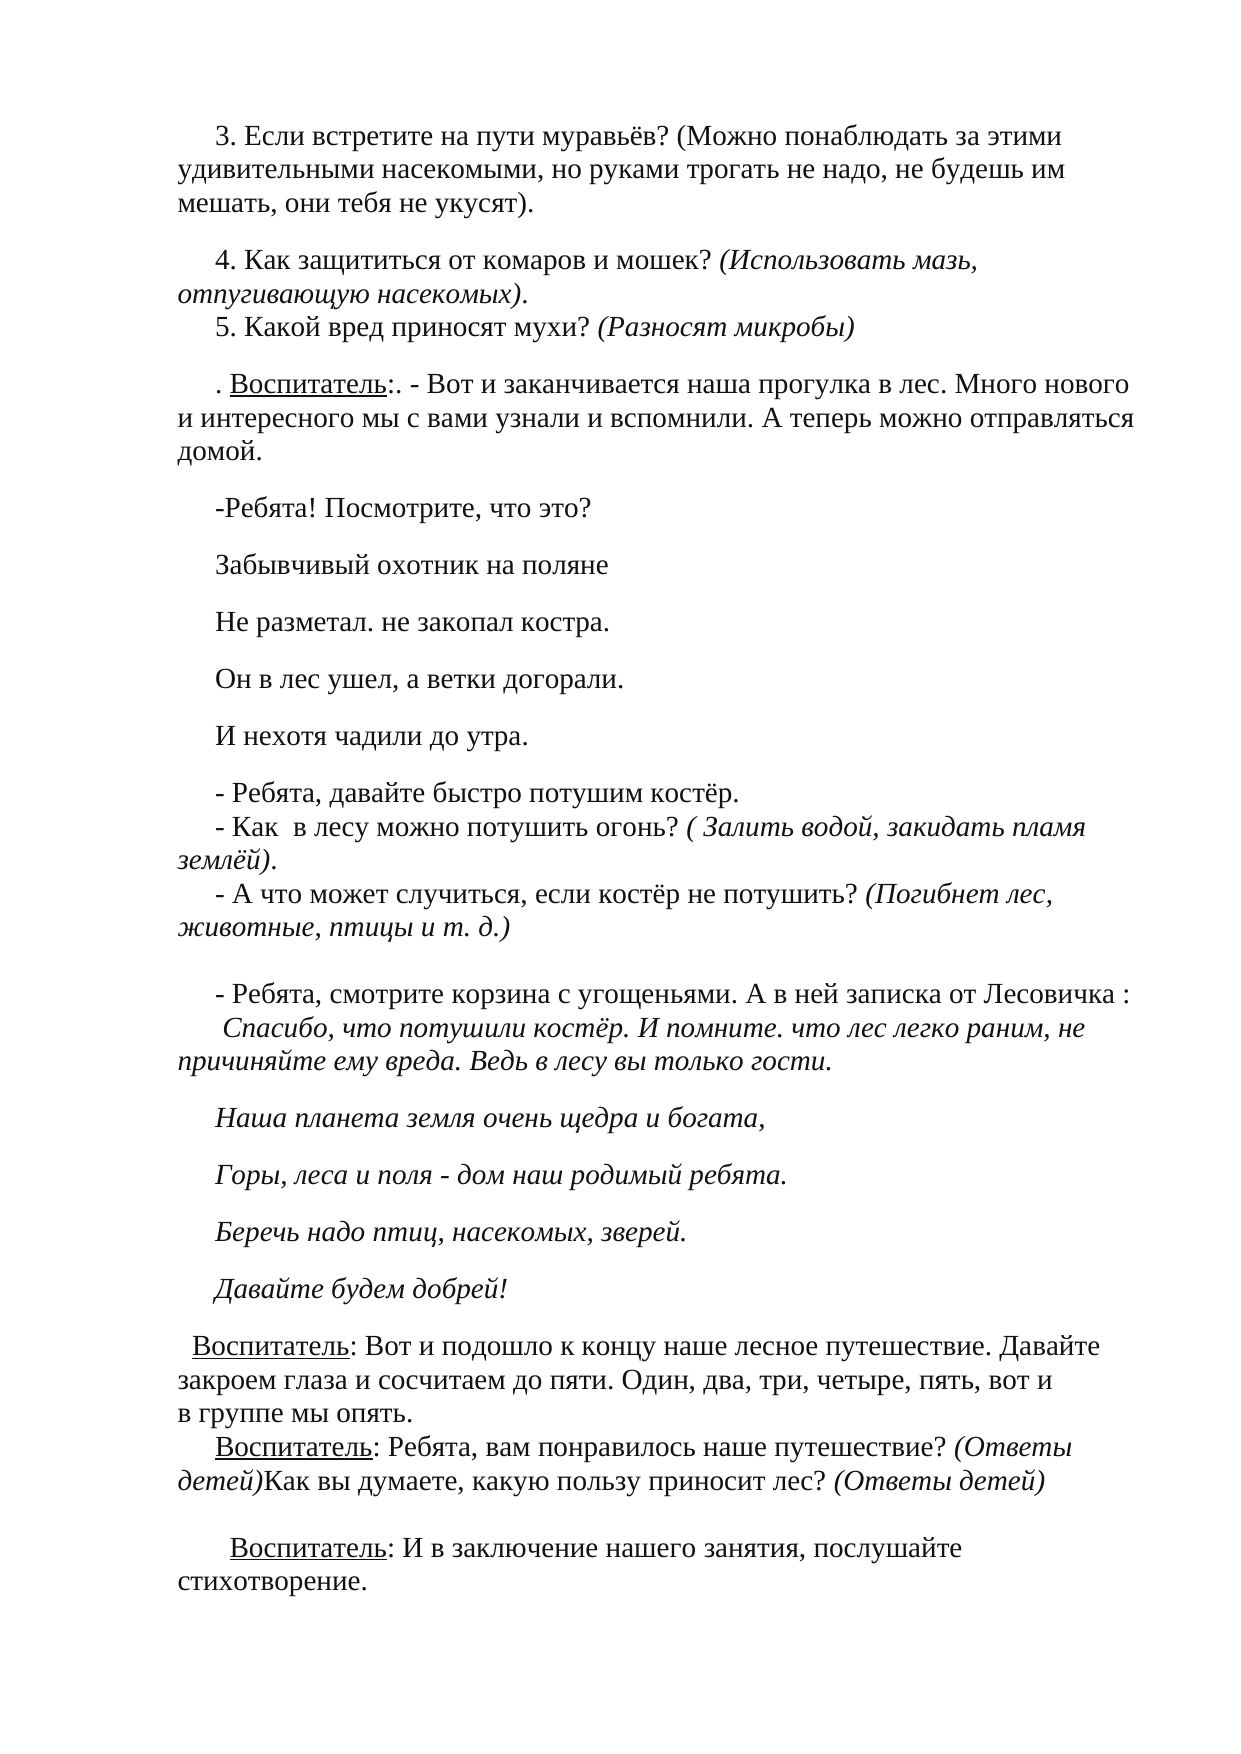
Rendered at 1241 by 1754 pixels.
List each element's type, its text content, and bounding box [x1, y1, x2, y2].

text Воспитатель: Ребята, вам понравилось наше путешествие? (Ответы детей)Как вы думаете, какую пользу приносит лес? (Ответы детей) [177, 1429, 1152, 1496]
text Спасибо, что потушили костёр. И помните. что лес легко раним, не причиняйте ему вреда. Ведь в лесу вы только гости. [177, 1010, 1152, 1077]
text Воспитатель: Вот и подошло к концу наше лесное путешествие. Давайте закроем глаза и сосчитаем до пяти. Один, два, три, четыре, пять, вот и в группе мы опять. [177, 1328, 1152, 1429]
text Воспитатель: И в заключение нашего занятия, послушайте стихотворение. [177, 1530, 1152, 1597]
text . Воспитатель:. - Вот и заканчивается наша прогулка в лес. Много нового и интересного мы с вами узнали и вспомнили. А теперь можно отправляться домой. [177, 366, 1152, 467]
text Забывчивый охотник на поляне [177, 547, 1152, 581]
text Наша планета земля очень щедра и богата, [177, 1101, 1152, 1134]
text И нехотя чадили до утра. [177, 718, 1152, 752]
text -Ребята! Посмотрите, что это? [177, 490, 1152, 524]
text Не разметал. не закопал костра. [177, 604, 1152, 638]
text Он в лес ушел, а ветки догорали. [177, 661, 1152, 695]
text 5. Какой вред приносят мухи? (Разносят микробы) [177, 309, 1152, 343]
text - Ребята, давайте быстро потушим костёр. [177, 775, 1152, 809]
text - Ребята, смотрите корзина с угощеньями. А в ней записка от Лесовичка : [177, 976, 1152, 1010]
text 3. Если встретите на пути муравьёв? (Можно понаблюдать за этими удивительными насекомыми, но руками трогать не надо, не будешь им мешать, они тебя не укусят). [177, 118, 1152, 219]
text Горы, леса и поля - дом наш родимый ребята. [177, 1157, 1152, 1191]
text Беречь надо птиц, насекомых, зверей. [177, 1214, 1152, 1248]
text - Как в лесу можно потушить огонь? ( Залить водой, закидать пламя землёй). [177, 809, 1152, 876]
text - А что может случиться, если костёр не потушить? (Погибнет лес, животные, птицы и т. д.) [177, 876, 1152, 943]
text 4. Как защититься от комаров и мошек? (Использовать мазь, отпугивающую насекомых). [177, 242, 1152, 309]
text Давайте будем добрей! [177, 1271, 1152, 1305]
